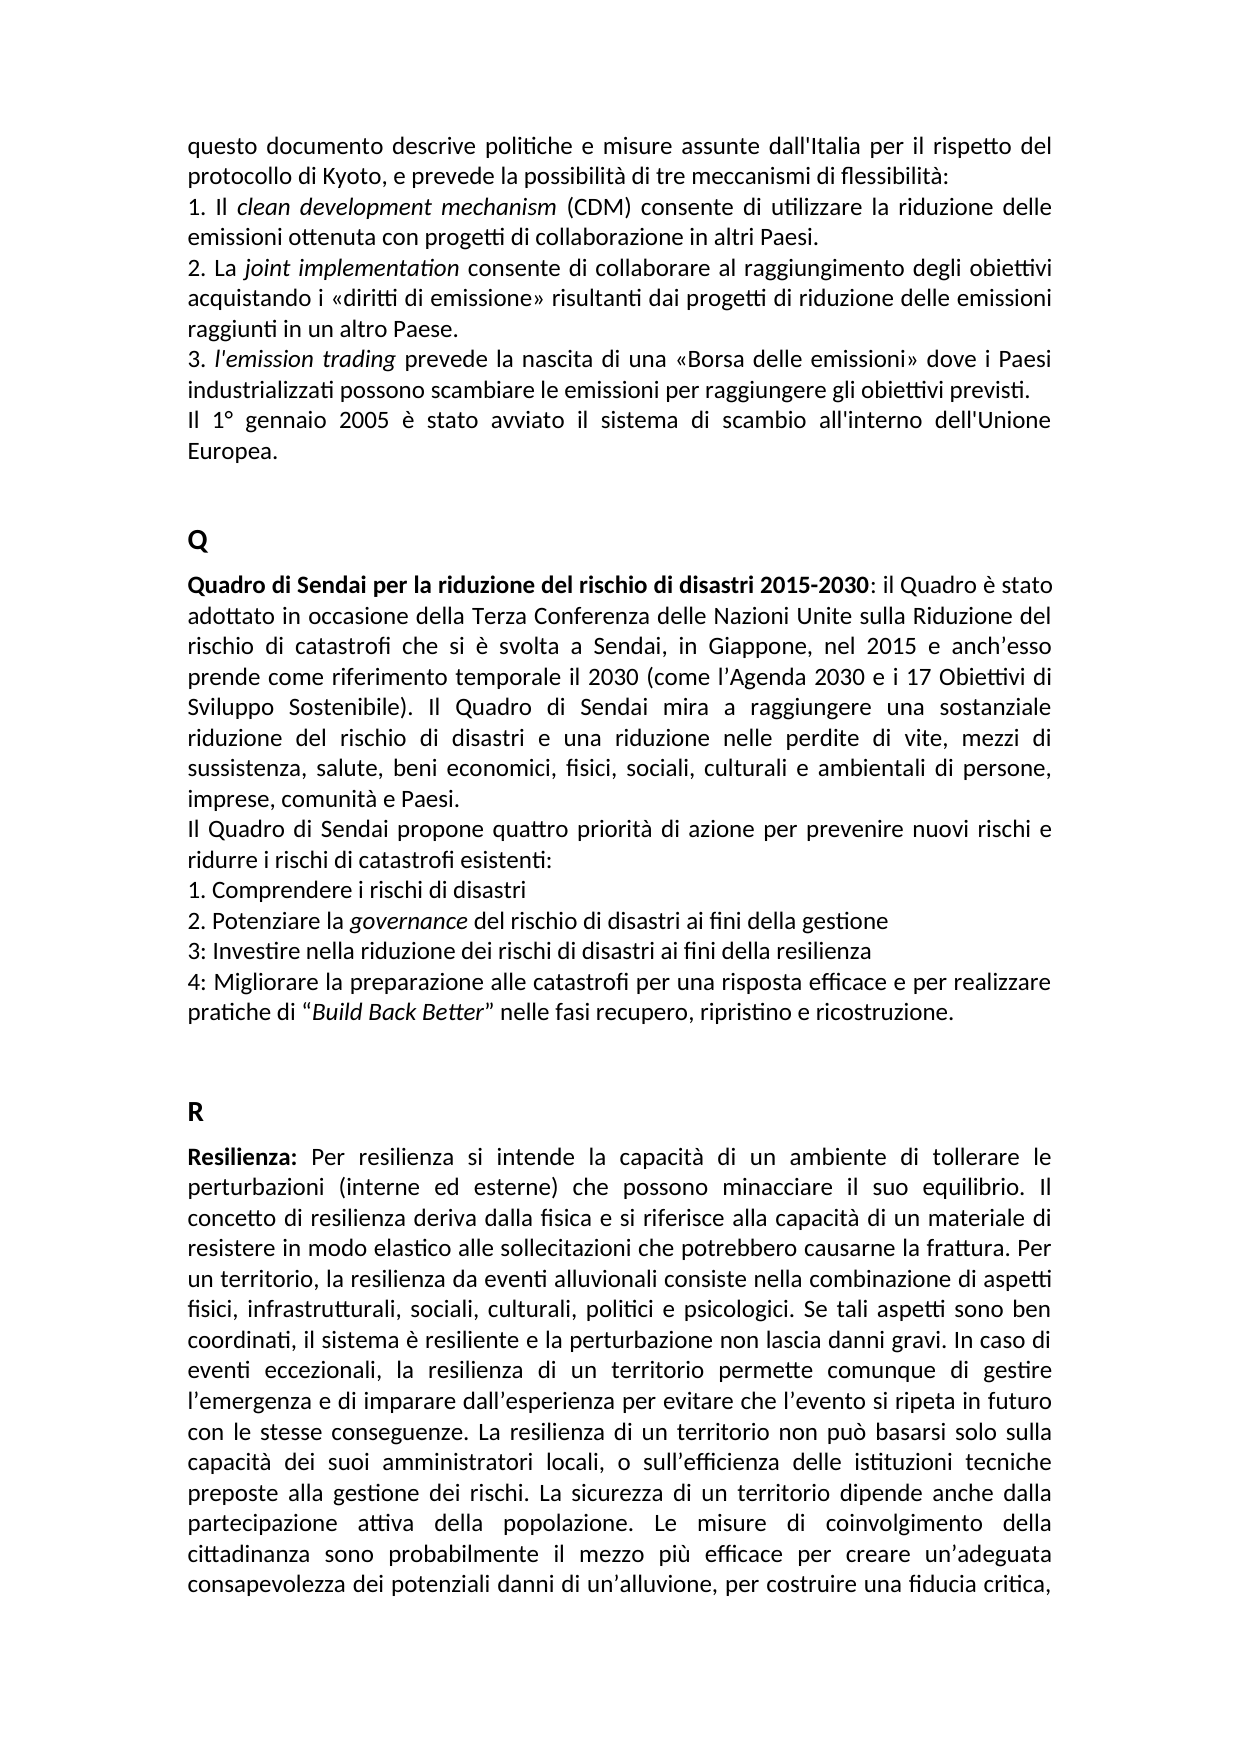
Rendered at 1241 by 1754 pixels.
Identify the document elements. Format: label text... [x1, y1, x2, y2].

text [187, 130, 1053, 191]
text Il 1° gennaio 2005 è stato avviato il sistema di scambio all'interno dell'Unione Europea. [187, 404, 1053, 466]
text 4: Migliorare la preparazione alle catastrofi per una risposta efficace e per realizzare pratiche di “Build Back Better” nelle fasi recupero, ripristino e ricostruzione. [187, 966, 1053, 1027]
text 2. Potenziare la governance del rischio di disastri ai fini della gestione [187, 905, 1053, 936]
text 1. Comprendere i rischi di disastri [187, 874, 1053, 905]
text Quadro di Sendai per la riduzione del rischio di disastri 2015-2030: il Quadro è stato adottato in occasione della Terza Conferenza delle Nazioni Unite sulla Riduzione del rischio di catastrofi che si è svolta a Sendai, in Giappone, nel 2015 e anch’esso prende come riferimento temporale il 2030 (come l’Agenda 2030 e i 17 Obiettivi di Sviluppo Sostenibile). Il Quadro di Sendai mira a raggiungere una sostanziale riduzione del rischio di disastri e una riduzione nelle perdite di vite, mezzi di sussistenza, salute, beni economici, fisici, sociali, culturali e ambientali di persone, imprese, comunità e Paesi. [187, 569, 1053, 813]
text 1. Il clean development mechanism (CDM) consente di utilizzare la riduzione delle emissioni ottenuta con progetti di collaborazione in altri Paesi. [187, 191, 1053, 252]
text 2. La joint implementation consente di collaborare al raggiungimento degli obiettivi acquistando i «diritti di emissione» risultanti dai progetti di riduzione delle emissioni raggiunti in un altro Paese. [187, 252, 1053, 343]
text Il Quadro di Sendai propone quattro priorità di azione per prevenire nuovi rischi e ridurre i rischi di catastrofi esistenti: [187, 813, 1053, 874]
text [187, 1141, 1053, 1599]
text 3: Investire nella riduzione dei rischi di disastri ai fini della resilienza [187, 936, 1053, 966]
text R [187, 1093, 1053, 1128]
text 3. l'emission trading prevede la nascita di una «Borsa delle emissioni» dove i Paesi industrializzati possono scambiare le emissioni per raggiungere gli obiettivi previsti. [187, 343, 1053, 404]
text Q [187, 521, 1053, 557]
